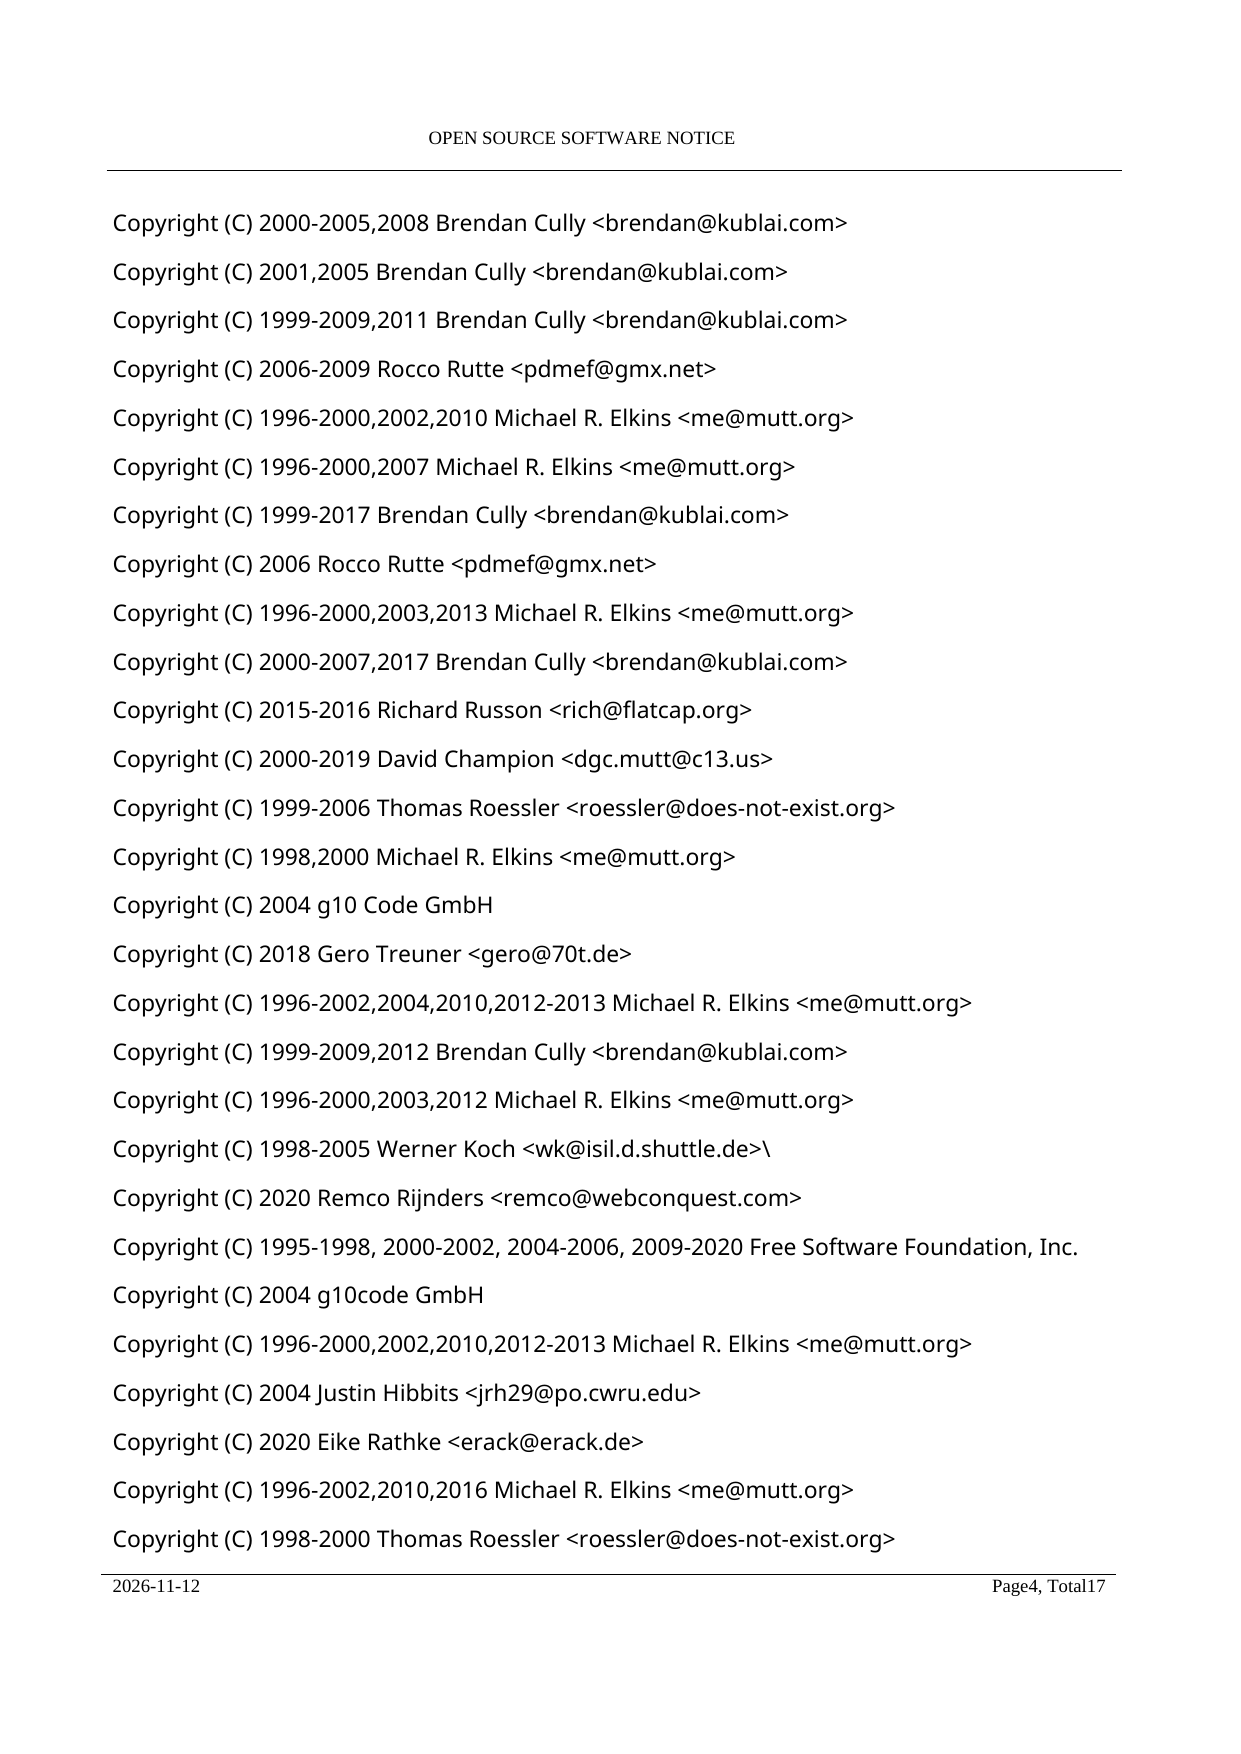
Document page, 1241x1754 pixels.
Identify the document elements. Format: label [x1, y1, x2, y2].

text [112, 206, 1128, 1555]
